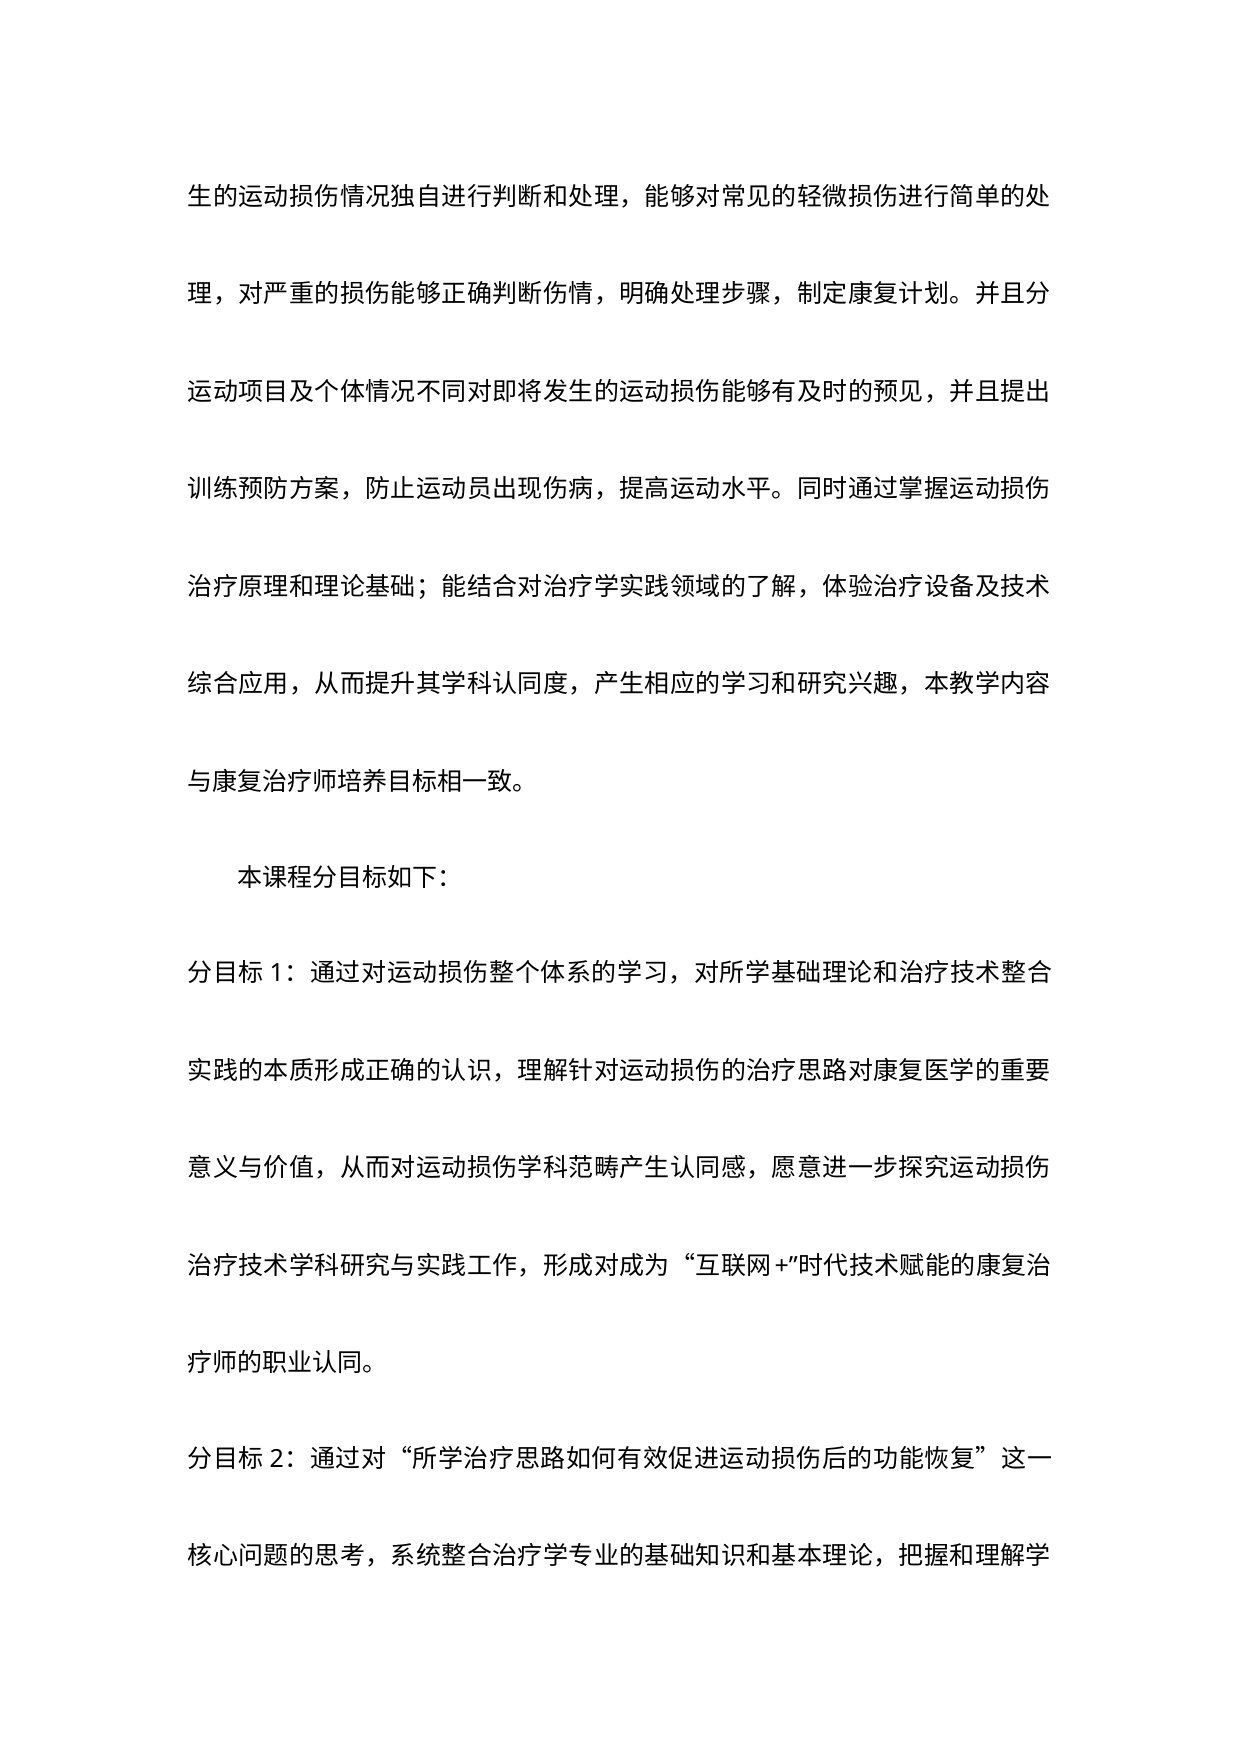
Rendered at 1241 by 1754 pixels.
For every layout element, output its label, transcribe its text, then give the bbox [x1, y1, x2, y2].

text 本课程分目标如下： [187, 843, 1053, 908]
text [187, 162, 1053, 812]
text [187, 1424, 1053, 1586]
text 分目标1：通过对运动损伤整个体系的学习，对所学基础理论和治疗技术整合实践的本质形成正确的认识，理解针对运动损伤的治疗思路对康复医学的重要意义与价值，从而对运动损伤学科范畴产生认同感，愿意进一步探究运动损伤治疗技术学科研究与实践工作，形成对成为“互联网+”时代技术赋能的康复治疗师的职业认同。 [187, 938, 1053, 1393]
